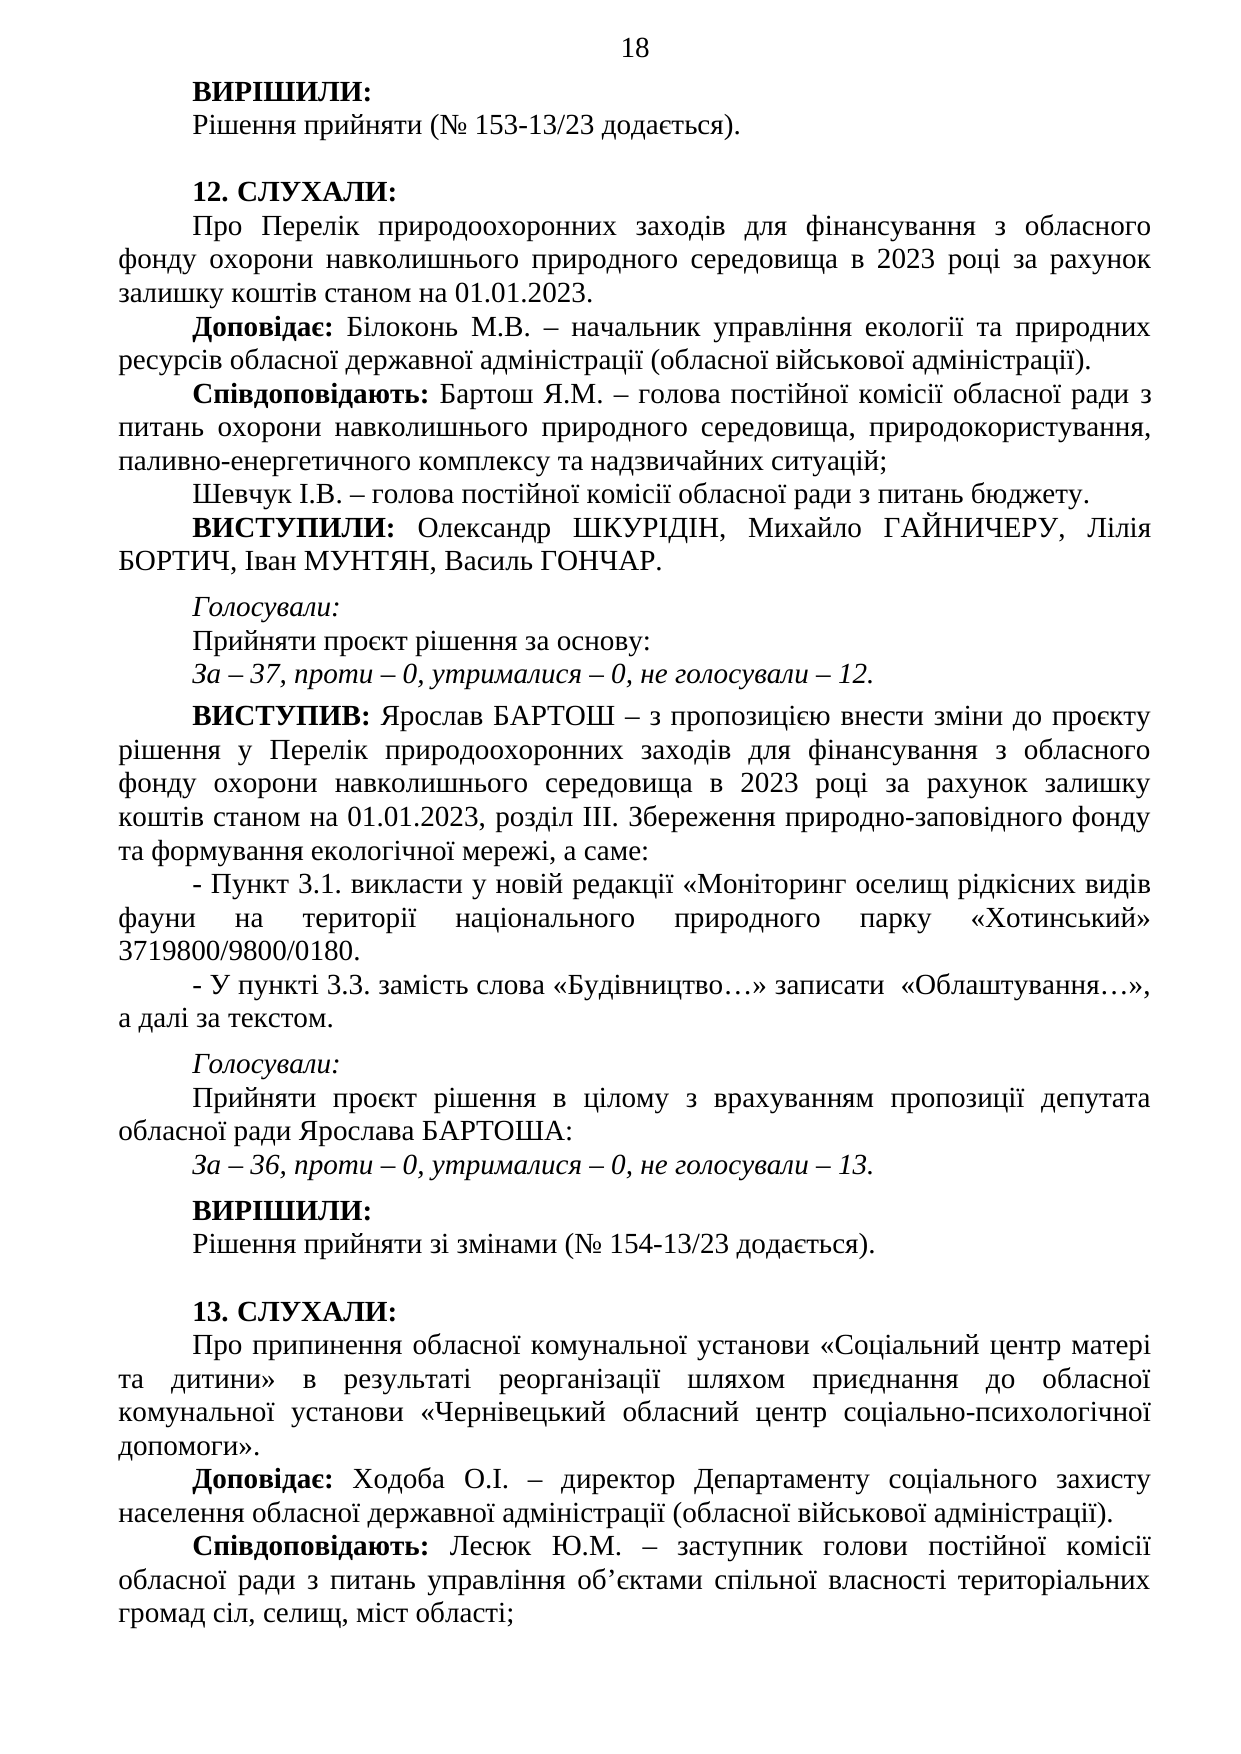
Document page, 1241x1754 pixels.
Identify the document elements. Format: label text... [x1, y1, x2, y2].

text ВИРІШИЛИ: [118, 1193, 1152, 1227]
list Доповідає: Білоконь М.В. – начальник управління екології та природних ресурсів обласної державної адміністрації (обласної військової адміністрації). [118, 309, 1152, 376]
text Прийняти проєкт рішення в цілому з врахуванням пропозиції депутата обласної ради Ярослава БАРТОША: [118, 1080, 1152, 1147]
text Рішення прийняти (№ 153-13/23 додається). [118, 107, 1152, 141]
text ВИРІШИЛИ: [118, 74, 1152, 107]
list Співдоповідають: Лесюк Ю.М. – заступник голови постійної комісії обласної ради з питань управління об’єктами спільної власності територіальних громад сіл, селищ, міст області; [118, 1528, 1152, 1629]
list СЛУХАЛИ: [192, 1294, 1152, 1327]
text Голосували: [118, 589, 1152, 623]
text Про Перелік природоохоронних заходів для фінансування з обласного фонду охорони навколишнього природного середовища в 2023 році за рахунок залишку коштів станом на 01.01.2023. [118, 208, 1152, 309]
text Про припинення обласної комунальної установи «Соціальний центр матері та дитини» в результаті реорганізації шляхом приєднання до обласної комунальної установи «Чернівецький обласний центр соціально-психологічної допомоги». [118, 1327, 1152, 1461]
text Прийняти проєкт рішення за основу: [118, 623, 1152, 657]
list ВИСТУПИЛИ: Олександр ШКУРІДІН, Михайло ГАЙНИЧЕРУ, Лілія БОРТИЧ, Іван МУНТЯН, Василь ГОНЧАР. [118, 510, 1152, 577]
list ВИСТУПИВ: Ярослав БАРТОШ – з пропозицією внести зміни до проєкту рішення у Перелік природоохоронних заходів для фінансування з обласного фонду охорони навколишнього середовища в 2023 році за рахунок залишку коштів станом на 01.01.2023, розділ ІІІ. Збереження природно-заповідного фонду та формування екологічної мережі, а саме: [118, 698, 1152, 866]
text Голосували: [118, 1046, 1152, 1080]
list СЛУХАЛИ: [192, 174, 1152, 208]
list Шевчук І.В. – голова постійної комісії обласної ради з питань бюджету. [118, 476, 1152, 510]
list - Пункт 3.1. викласти у новій редакції «Моніторинг оселищ рідкісних видів фауни на території національного природного парку «Хотинський» 3719800/9800/0180. [118, 866, 1152, 967]
list Співдоповідають: Бартош Я.М. – голова постійної комісії обласної ради з питань охорони навколишнього природного середовища, природокористування, паливно-енергетичного комплексу та надзвичайних ситуацій; [118, 376, 1152, 476]
list Доповідає: Ходоба О.І. – директор Департаменту соціального захисту населення обласної державної адміністрації (обласної військової адміністрації). [118, 1461, 1152, 1528]
text Рішення прийняти зі змінами (№ 154-13/23 додається). [118, 1227, 1152, 1260]
text За – 37, проти – 0, утрималися – 0, не голосували – 12. [118, 657, 1152, 690]
list - У пункті 3.3. замість слова «Будівництво…» записати «Облаштування…», а далі за текстом. [118, 967, 1152, 1034]
text За – 36, проти – 0, утрималися – 0, не голосували – 13. [118, 1147, 1152, 1181]
